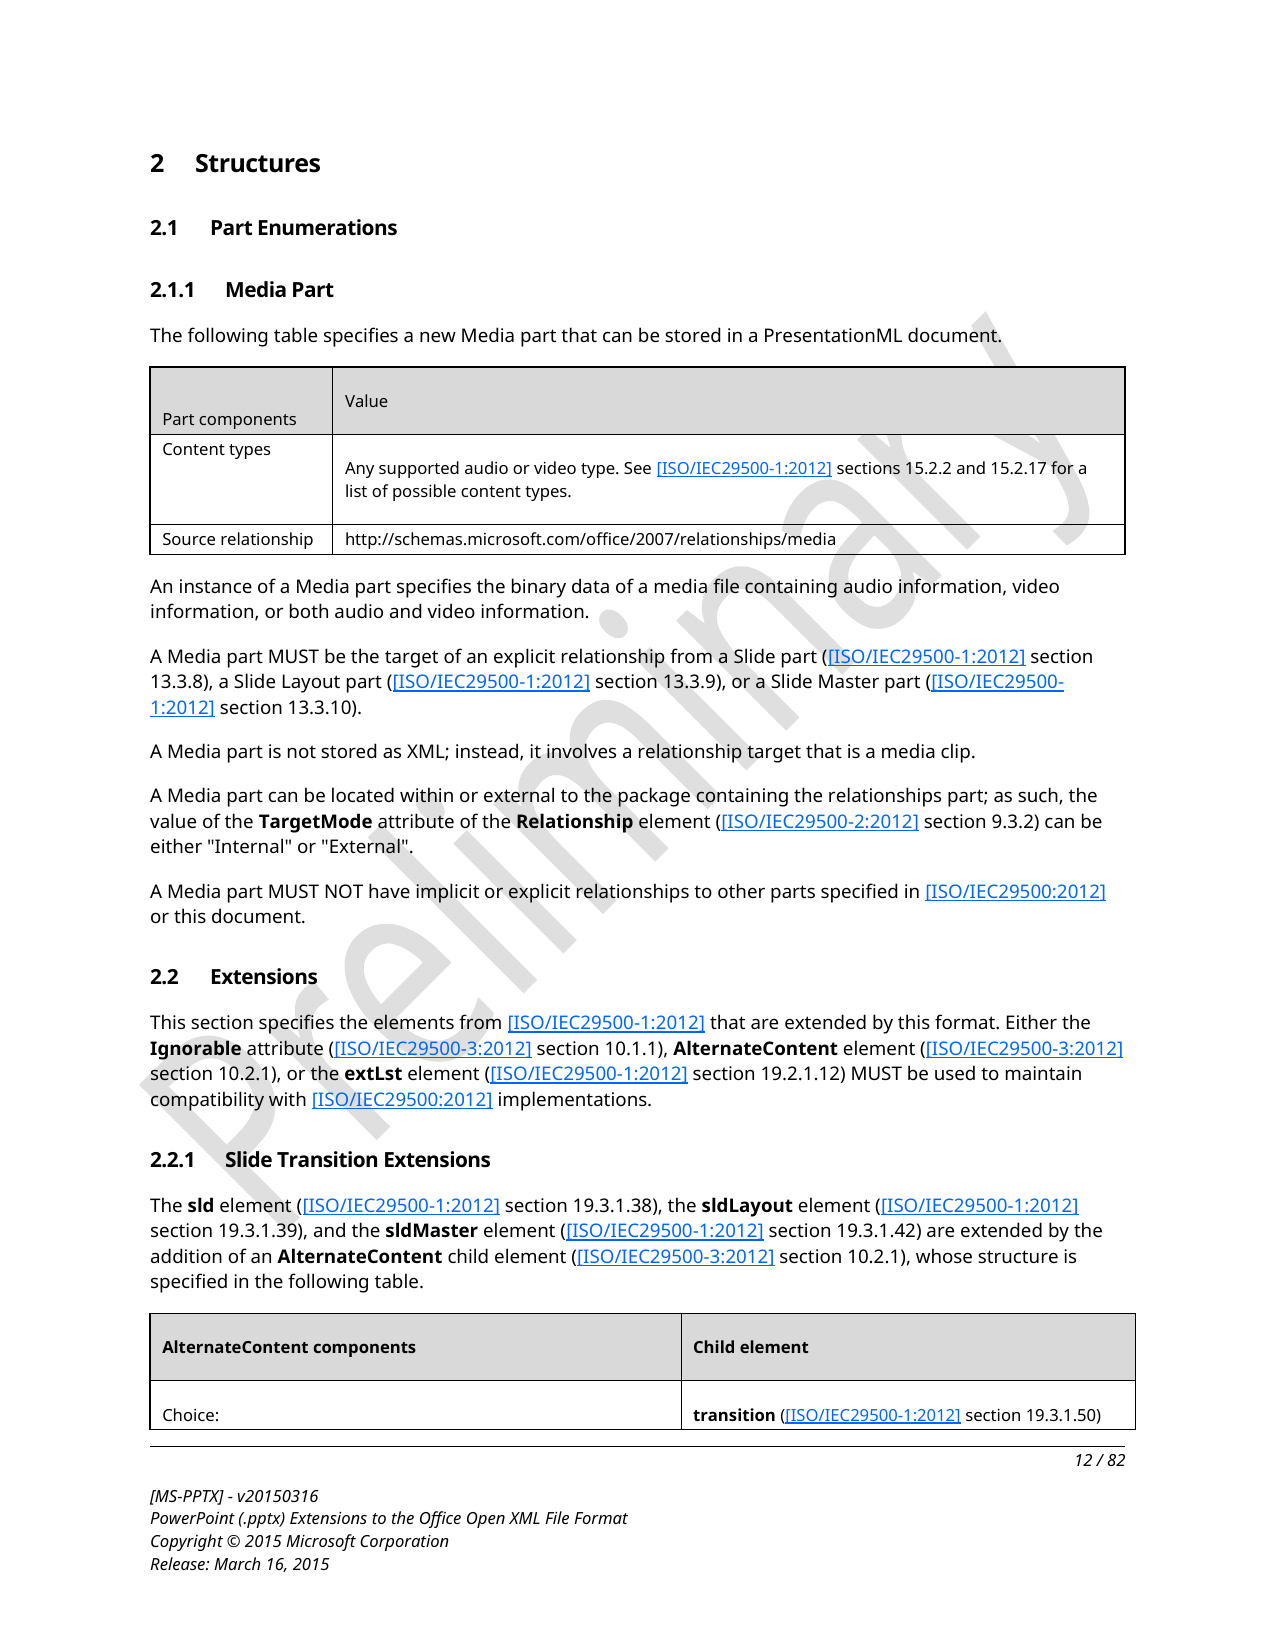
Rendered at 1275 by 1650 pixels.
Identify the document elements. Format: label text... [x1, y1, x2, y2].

subtitle Structures [150, 146, 1125, 180]
text The sld element ([ISO/IEC29500-1:2012] section 19.3.1.38), the sldLayout element ([ISO/IEC29500-1:2012] section 19.3.1.39), and the sldMaster element ([ISO/IEC29500-1:2012] section 19.3.1.42) are extended by the addition of an AlternateContent child element ([ISO/IEC29500-3:2012] section 10.2.1), whose structure is specified in the following table. [150, 1192, 1125, 1294]
subtitle Media Part [150, 275, 1125, 303]
table_header AlternateContent components [151, 1314, 681, 1380]
text An instance of a Media part specifies the binary data of a media file containing audio information, video information, or both audio and video information. [150, 573, 1125, 624]
table_cell Content types [151, 435, 332, 524]
table_header Value [333, 368, 1124, 434]
table_cell Any supported audio or video type. See [ISO/IEC29500-1:2012] sections 15.2.2 and 15.2.17 for a list of possible content types. [333, 435, 1124, 524]
subtitle Extensions [150, 962, 1125, 991]
subtitle Part Enumerations [150, 213, 1125, 242]
text A Media part can be located within or external to the package containing the relationships part; as such, the value of the TargetMode attribute of the Relationship element ([ISO/IEC29500-2:2012] section 9.3.2) can be either "Internal" or "External". [150, 783, 1125, 859]
table_cell Source relationship [151, 525, 332, 553]
table_header Child element [682, 1314, 1135, 1380]
text A Media part MUST NOT have implicit or explicit relationships to other parts specified in [ISO/IEC29500:2012] or this document. [150, 878, 1125, 929]
table_cell http://schemas.microsoft.com/office/2007/relationships/media [333, 525, 1124, 553]
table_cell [682, 1381, 1135, 1429]
text A Media part is not stored as XML; instead, it involves a relationship target that is a media clip. [150, 738, 1125, 764]
table_header Part components [151, 368, 332, 434]
text A Media part MUST be the target of an explicit relationship from a Slide part ([ISO/IEC29500-1:2012] section 13.3.8), a Slide Layout part ([ISO/IEC29500-1:2012] section 13.3.9), or a Slide Master part ([ISO/IEC29500-1:2012] section 13.3.10). [150, 643, 1125, 720]
text The following table specifies a new Media part that can be stored in a PresentationML document. [150, 322, 1125, 348]
subtitle Slide Transition Extensions [150, 1145, 1125, 1173]
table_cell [151, 1381, 681, 1429]
text This section specifies the elements from [ISO/IEC29500-1:2012] that are extended by this format. Either the Ignorable attribute ([ISO/IEC29500-3:2012] section 10.1.1), AlternateContent element ([ISO/IEC29500-3:2012] section 10.2.1), or the extLst element ([ISO/IEC29500-1:2012] section 19.2.1.12) MUST be used to maintain compatibility with [ISO/IEC29500:2012] implementations. [150, 1009, 1125, 1112]
